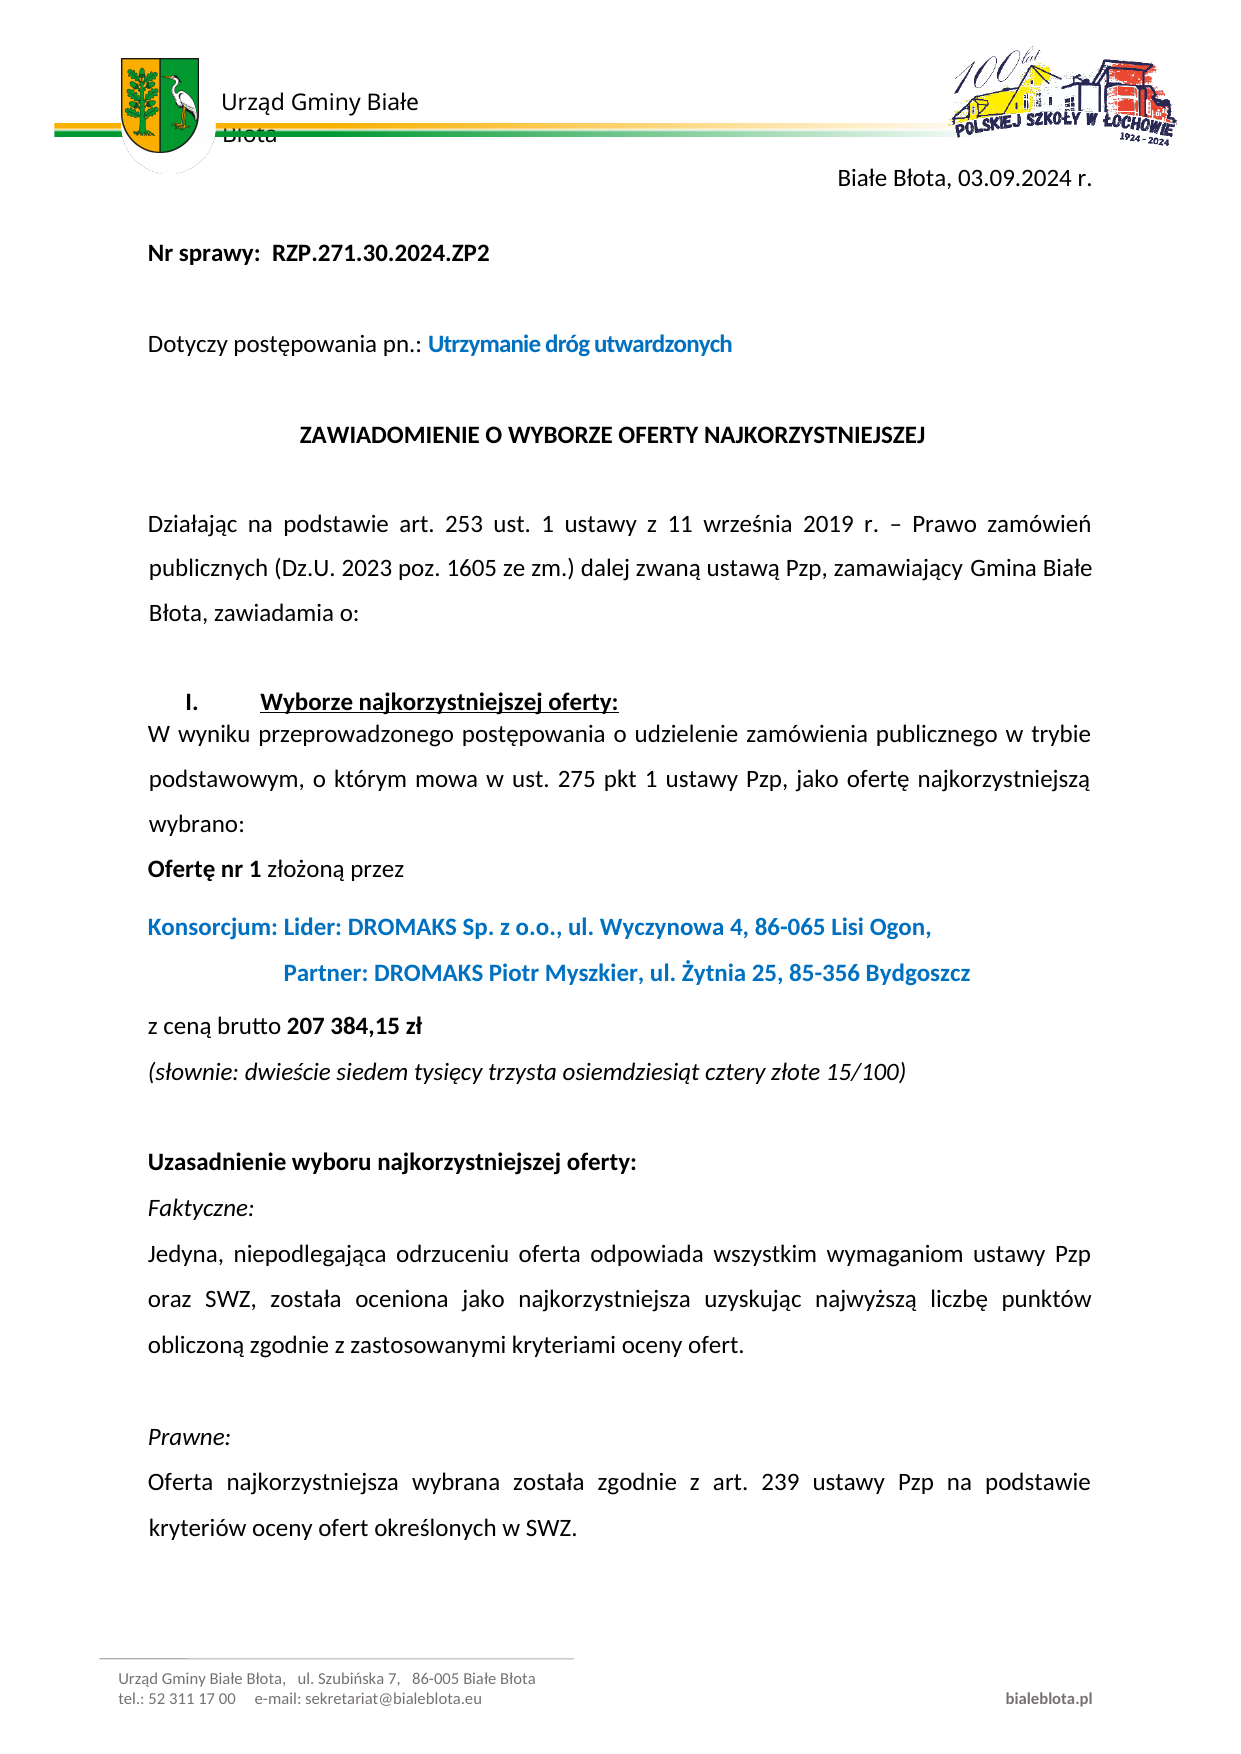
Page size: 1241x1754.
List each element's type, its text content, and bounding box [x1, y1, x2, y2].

text Nr sprawy: RZP.271.30.2024.ZP2 [148, 237, 1093, 268]
text Działając na podstawie art. 253 ust. 1 ustawy z 11 września 2019 r. – Prawo zamówień publicznych (Dz.U. 2023 poz. 1605 ze zm.) dalej zwaną ustawą Pzp, zamawiający Gmina Białe Błota, zawiadamia o: [148, 508, 1093, 627]
text (słownie: dwieście siedem tysięcy trzysta osiemdziesiąt cztery złote 15/100) [148, 1056, 1093, 1087]
text Faktyczne: [148, 1192, 1093, 1222]
text Jedyna, niepodlegająca odrzuceniu oferta odpowiada wszystkim wymaganiom ustawy Pzp oraz SWZ, została oceniona jako najkorzystniejsza uzyskując najwyższą liczbę punktów obliczoną zgodnie z zastosowanymi kryteriami oceny ofert. [148, 1238, 1093, 1360]
text Partner: DROMAKS Piotr Myszkier, ul. Żytnia 25, 85-356 Bydgoszcz [148, 957, 1093, 987]
picture [54, 58, 199, 153]
text Białe Błota, 03.09.2024 r. [148, 162, 1093, 193]
list Wyborze najkorzystniejszej oferty: [185, 686, 1093, 716]
picture [216, 46, 1179, 146]
text z ceną brutto 207 384,15 zł [148, 1010, 1093, 1041]
text Ofertę nr 1 złożoną przez [148, 853, 1093, 883]
text Oferta najkorzystniejsza wybrana została zgodnie z art. 239 ustawy Pzp na podstawie kryteriów oceny ofert określonych w SWZ. [148, 1466, 1093, 1543]
text ZAWIADOMIENIE O WYBORZE OFERTY NAJKORZYSTNIEJSZEJ [133, 419, 1093, 449]
text Dotyczy postępowania pn.: Utrzymanie dróg utwardzonych [148, 328, 1093, 359]
text Prawne: [148, 1421, 1093, 1451]
text Uzasadnienie wyboru najkorzystniejszej oferty: [148, 1146, 1081, 1177]
text W wyniku przeprowadzonego postępowania o udzielenie zamówienia publicznego w trybie podstawowym, o którym mowa w ust. 275 pkt 1 ustawy Pzp, jako ofertę najkorzystniejszą wybrano: [148, 718, 1093, 839]
text Konsorcjum: Lider: DROMAKS Sp. z o.o., ul. Wyczynowa 4, 86-065 Lisi Ogon, [148, 911, 1093, 942]
